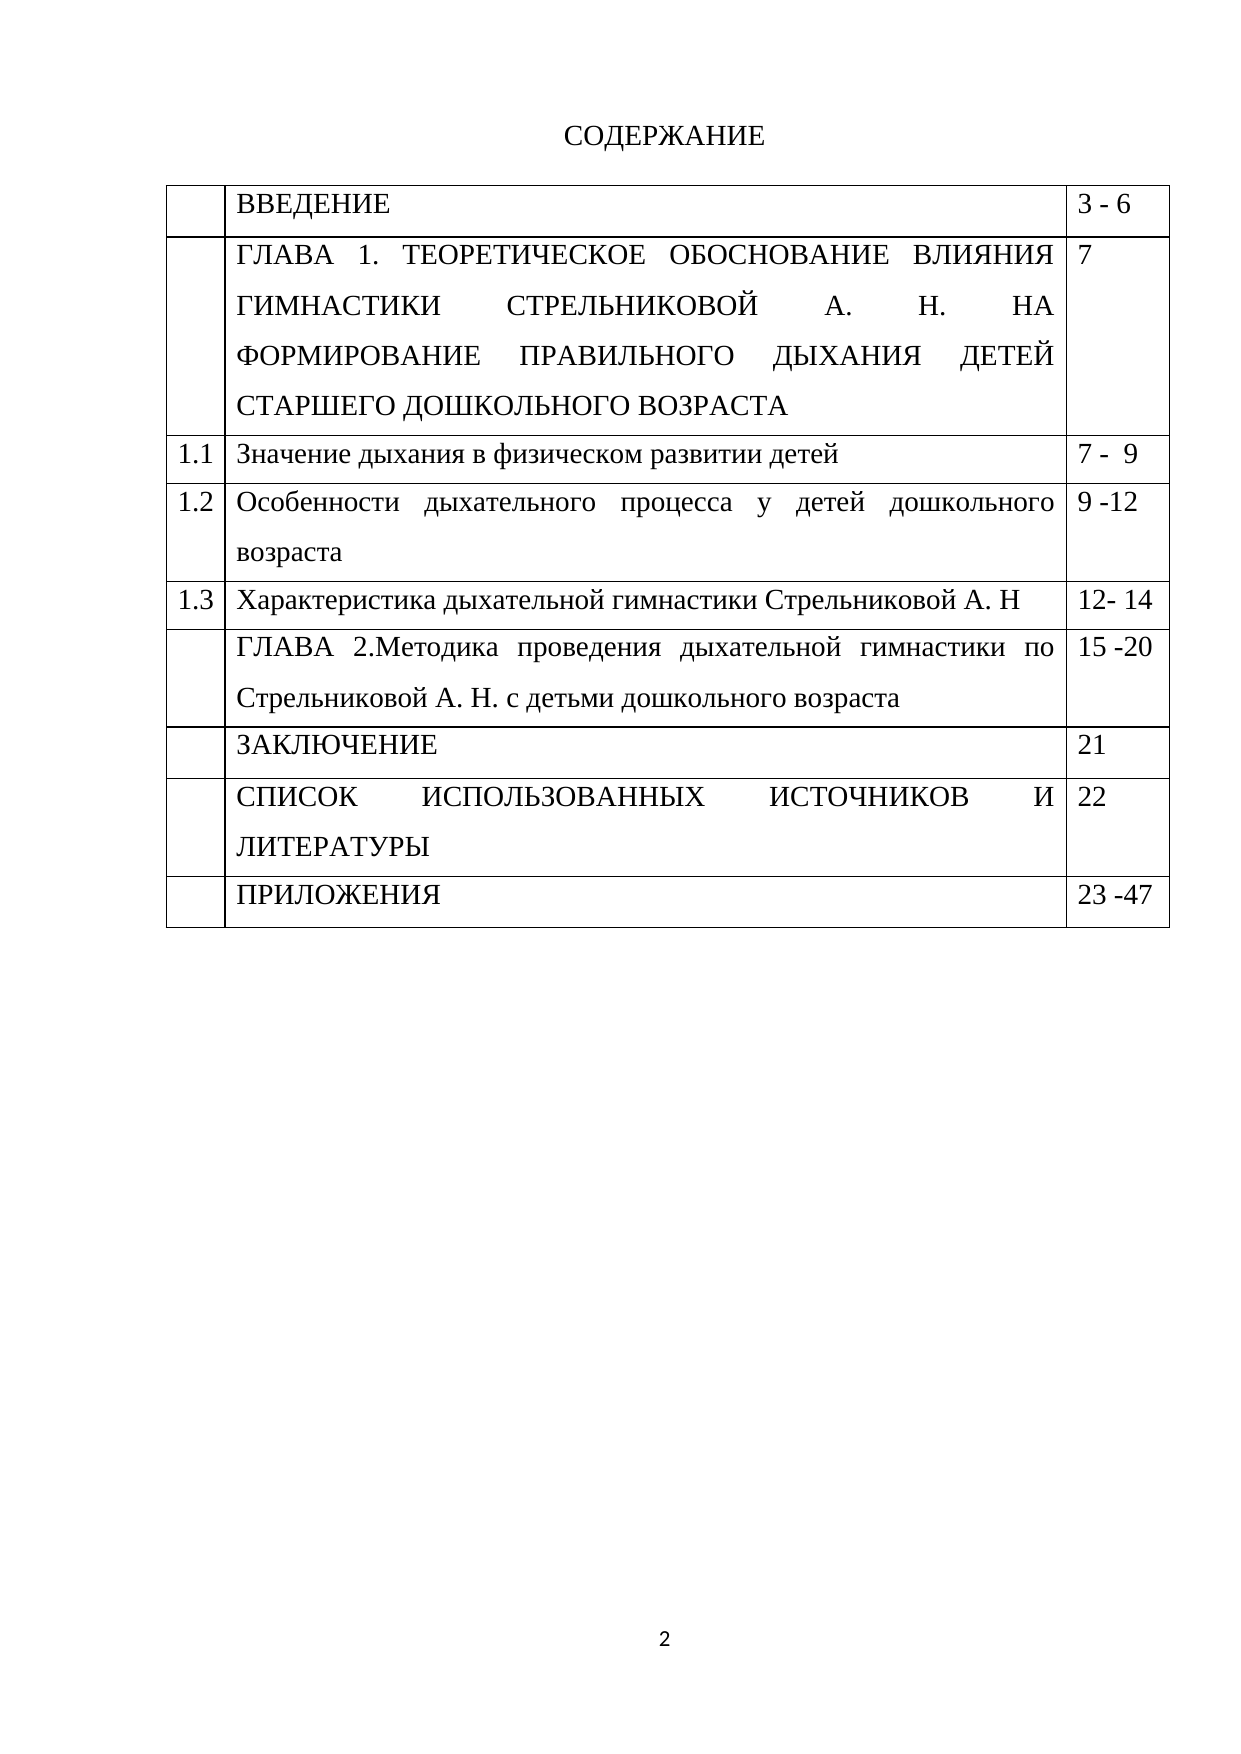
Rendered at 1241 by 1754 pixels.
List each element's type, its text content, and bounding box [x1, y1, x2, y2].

table_cell 22 [1067, 779, 1169, 876]
table_cell Значение дыхания в физическом развитии детей [226, 436, 1066, 483]
table_cell Характеристика дыхательной гимнастики Стрельниковой А. Н [226, 582, 1066, 628]
table_cell 23 -47 [1067, 877, 1169, 927]
table_header 3 - 6 [1067, 186, 1169, 236]
table_cell 1.1 [167, 436, 224, 483]
table_cell ГЛАВА 1. ТЕОРЕТИЧЕСКОЕ ОБОСНОВАНИЕ ВЛИЯНИЯ ГИМНАСТИКИ СТРЕЛЬНИКОВОЙ А. Н. НА ФОРМИРОВАНИЕ ПРАВИЛЬНОГО ДЫХАНИЯ ДЕТЕЙ СТАРШЕГО ДОШКОЛЬНОГО ВОЗРАСТА [226, 238, 1066, 435]
table_header [167, 186, 224, 236]
table_cell [167, 779, 224, 876]
table_cell 9 -12 [1067, 484, 1169, 581]
table_cell [167, 728, 224, 778]
table_cell 7 - 9 [1067, 436, 1169, 483]
table_cell 21 [1067, 728, 1169, 778]
table_cell 1.2 [167, 484, 224, 581]
table_cell [167, 238, 224, 435]
table_cell 15 -20 [1067, 630, 1169, 726]
text СОДЕРЖАНИЕ [177, 118, 1152, 152]
table_cell ЗАКЛЮЧЕНИЕ [226, 728, 1066, 778]
table_cell [167, 877, 224, 927]
table_cell [167, 630, 224, 726]
table_cell 7 [1067, 238, 1169, 435]
table_cell ПРИЛОЖЕНИЯ [226, 877, 1066, 927]
table_cell СПИСОК ИСПОЛЬЗОВАННЫХ ИСТОЧНИКОВ И ЛИТЕРАТУРЫ [226, 779, 1066, 876]
table_cell Особенности дыхательного процесса у детей дошкольного возраста [226, 484, 1066, 581]
table_cell 12- 14 [1067, 582, 1169, 628]
table_cell 1.3 [167, 582, 224, 628]
table_cell ГЛАВА 2.Методика проведения дыхательной гимнастики по Стрельниковой А. Н. с детьми дошкольного возраста [226, 630, 1066, 726]
table_header ВВЕДЕНИЕ [226, 186, 1066, 236]
